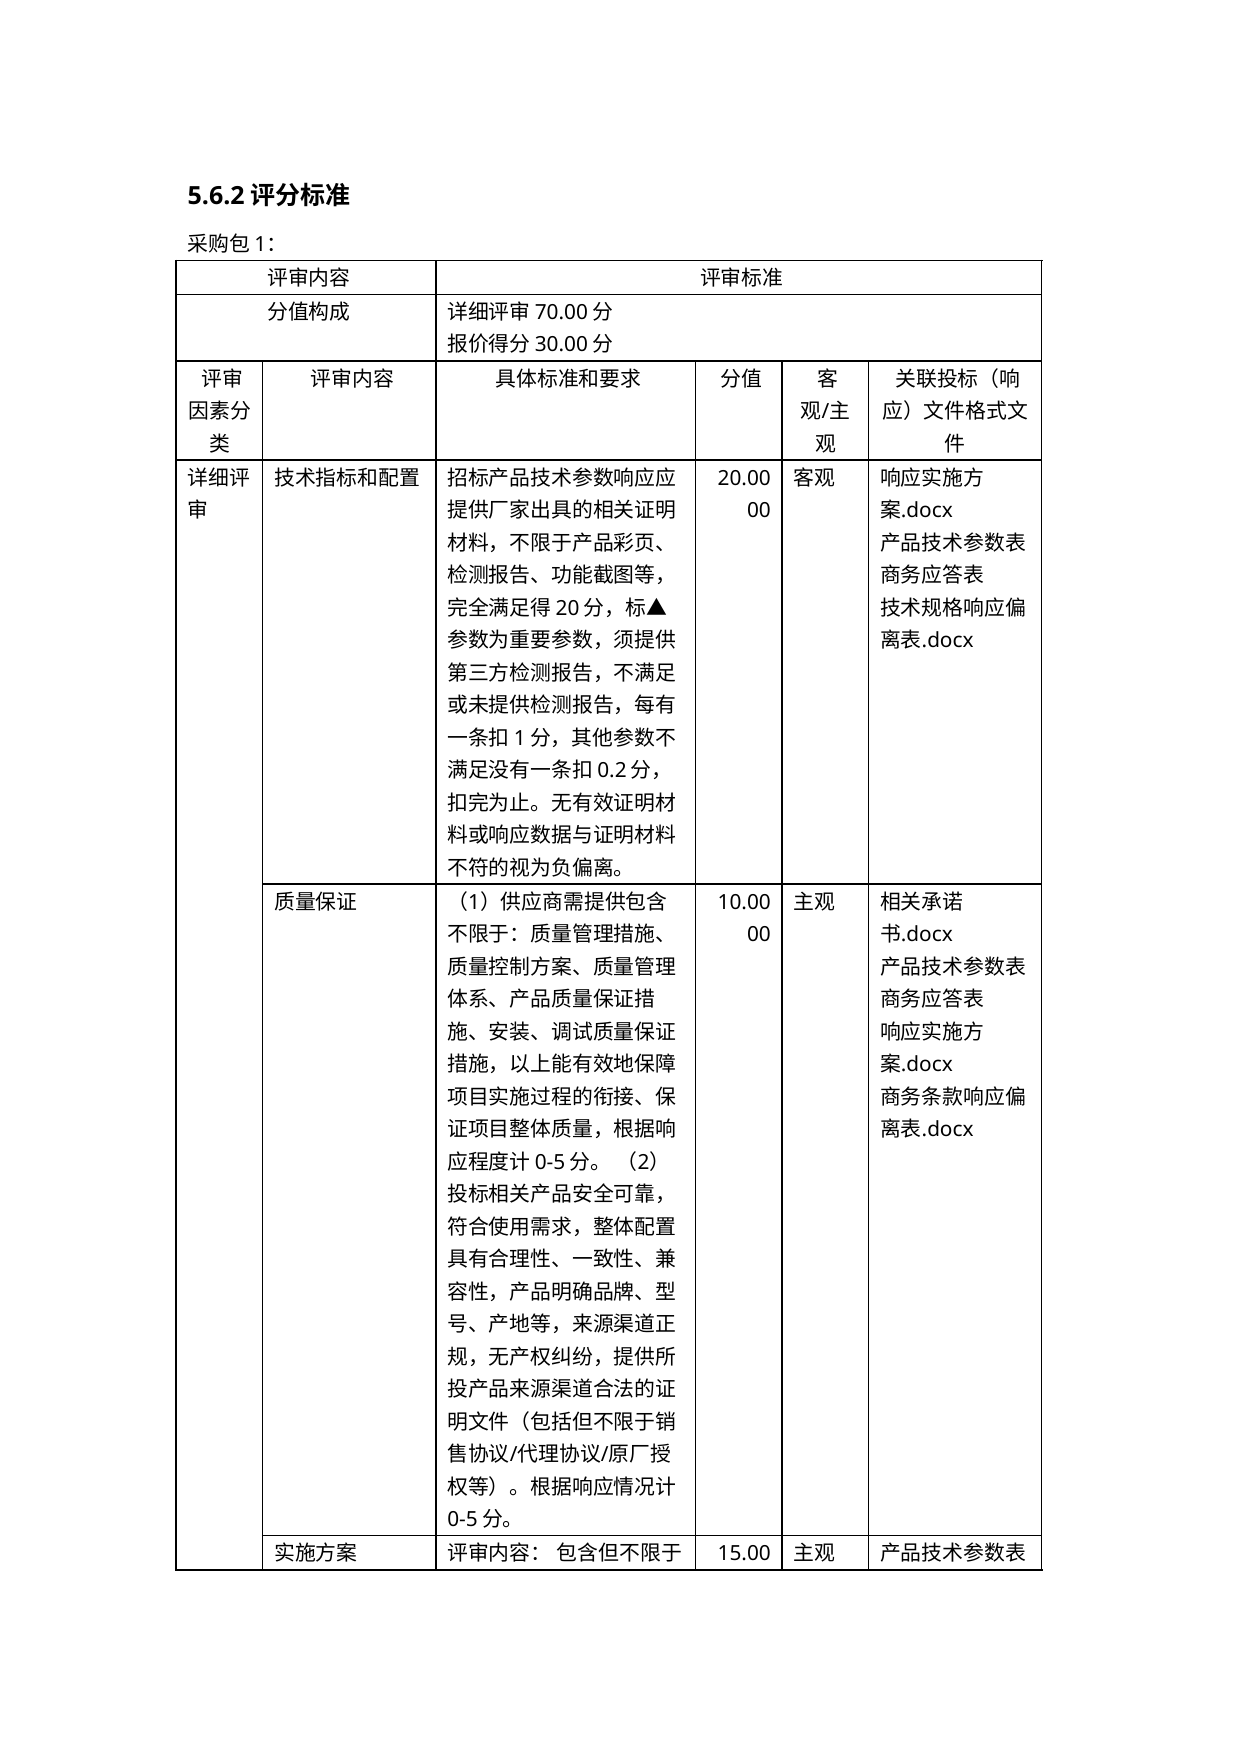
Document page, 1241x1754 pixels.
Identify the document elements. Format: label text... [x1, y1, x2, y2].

table_cell 20.0000 [696, 461, 781, 883]
table_cell 评审因素分类 [177, 362, 262, 459]
table_cell 评审内容 [263, 362, 435, 459]
table_cell 质量保证 [263, 885, 435, 1535]
table_cell 技术指标和配置 [263, 461, 435, 883]
table_cell 招标产品技术参数响应应提供厂家出具的相关证明材料，不限于产品彩页、检测报告、功能截图等，完全满足得20分，标▲参数为重要参数，须提供第三方检测报告，不满足或未提供检测报告，每有一条扣1分，其他参数不满足没有一条扣0.2分，扣完为止。无有效证明材料或响应数据与证明材料不符的视为负偏离。 [437, 461, 695, 883]
table_header 评审标准 [437, 261, 1041, 293]
text 采购包1： [187, 227, 1053, 259]
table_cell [869, 1536, 1041, 1569]
table_cell 具体标准和要求 [437, 362, 695, 459]
table_cell 实施方案 [263, 1536, 435, 1569]
table_cell 响应实施方案.docx 产品技术参数表 商务应答表 技术规格响应偏离表.docx [869, 461, 1041, 883]
table_cell 10.0000 [696, 885, 781, 1535]
table_cell 主观 [783, 1536, 868, 1569]
table_cell 详细评审70.00分 报价得分30.00分 [437, 295, 1041, 360]
table_cell 关联投标（响应）文件格式文件 [869, 362, 1041, 459]
table_cell （1）供应商需提供包含不限于：质量管理措施、质量控制方案、质量管理体系、产品质量保证措施、安装、调试质量保证措施，以上能有效地保障项目实施过程的衔接、保证项目整体质量，根据响应程度计0-5分。 （2）投标相关产品安全可靠，符合使用需求，整体配置具有合理性、一致性、兼容性，产品明确品牌、型号、产地等，来源渠道正规，无产权纠纷，提供所投产品来源渠道合法的证明文件（包括但不限于销售协议/代理协议/原厂授权等）。根据响应情况计0-5分。 [437, 885, 695, 1535]
table_cell 相关承诺书.docx 产品技术参数表 商务应答表 响应实施方案.docx 商务条款响应偏离表.docx [869, 885, 1041, 1535]
table_header 评审内容 [177, 261, 435, 293]
text 5.6.2评分标准 [187, 162, 1053, 227]
table_cell 客观 [783, 461, 868, 883]
table_cell 分值构成 [177, 295, 435, 360]
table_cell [437, 1536, 695, 1569]
table_cell 分值 [696, 362, 781, 459]
table_cell 主观 [783, 885, 868, 1535]
table_cell 客观/主观 [783, 362, 868, 459]
table_cell 15.0000 [696, 1536, 781, 1569]
table_cell 详细评审 [177, 461, 262, 1569]
